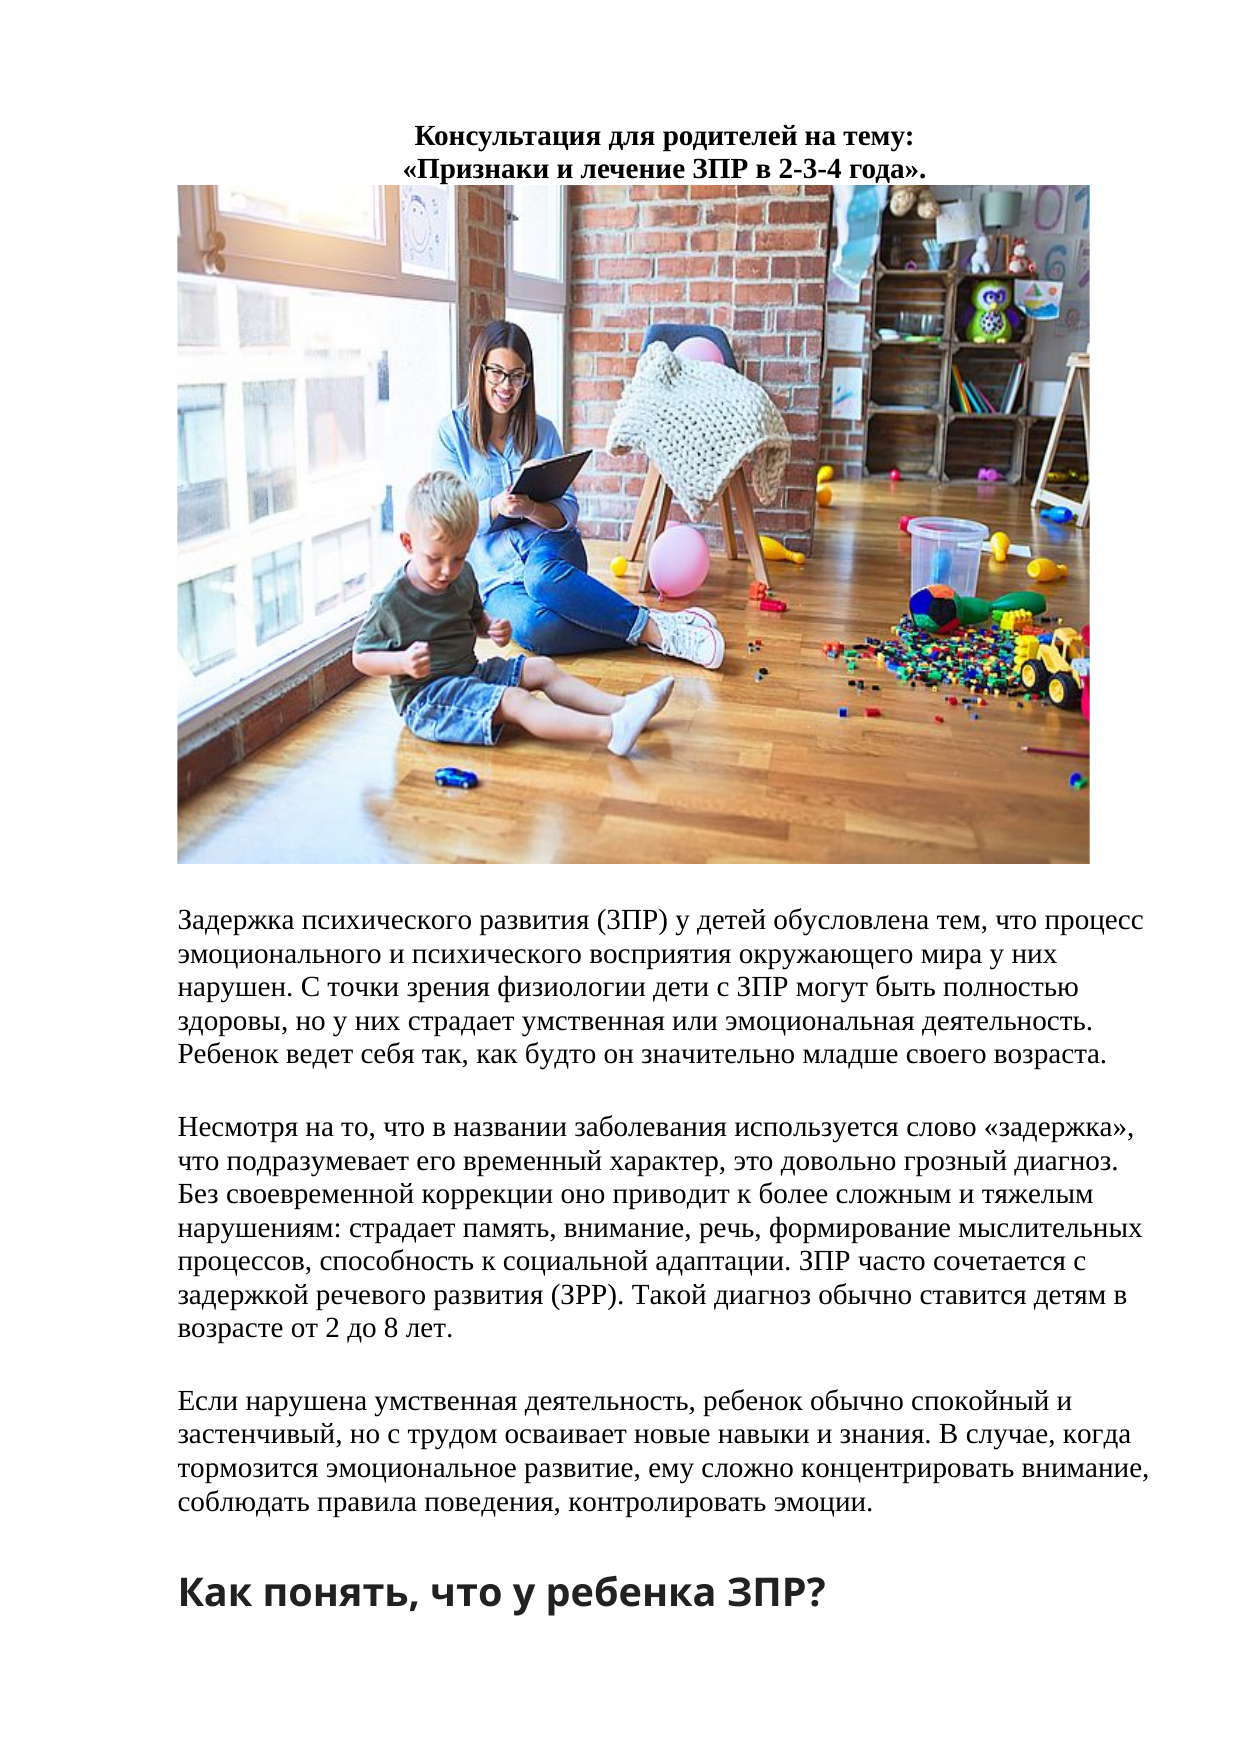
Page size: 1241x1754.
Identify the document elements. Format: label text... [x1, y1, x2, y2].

text Несмотря на то, что в названии заболевания используется слово «задержка», что подразумевает его временный характер, это довольно грозный диагноз. Без своевременной коррекции оно приводит к более сложным и тяжелым нарушениям: страдает память, внимание, речь, формирование мыслительных процессов, способность к социальной адаптации. ЗПР часто сочетается с задержкой речевого развития (ЗРР). Такой диагноз обычно ставится детям в возрасте от 2 до 8 лет. [177, 1109, 1152, 1344]
text Как понять, что у ребенка ЗПР? [177, 1564, 1152, 1618]
text «Признаки и лечение ЗПР в 2-3-4 года». [177, 152, 1152, 185]
text Задержка психического развития (3ПР) у детей обусловлена тем, что процесс эмоционального и психического восприятия окружающего мира у них нарушен. С точки зрения физиологии дети с ЗПР могут быть полностью здоровы, но у них страдает умственная или эмоциональная деятельность. Ребенок ведет себя так, как будто он значительно младше своего возраста. [177, 902, 1152, 1070]
text Если нарушена умственная деятельность, ребенок обычно спокойный и застенчивый, но с трудом осваивает новые навыки и знания. В случае, когда тормозится эмоциональное развитие, ему сложно концентрировать внимание, соблюдать правила поведения, контролировать эмоции. [177, 1383, 1152, 1517]
text Консультация для родителей на тему: [177, 118, 1152, 152]
picture [177, 185, 1090, 864]
